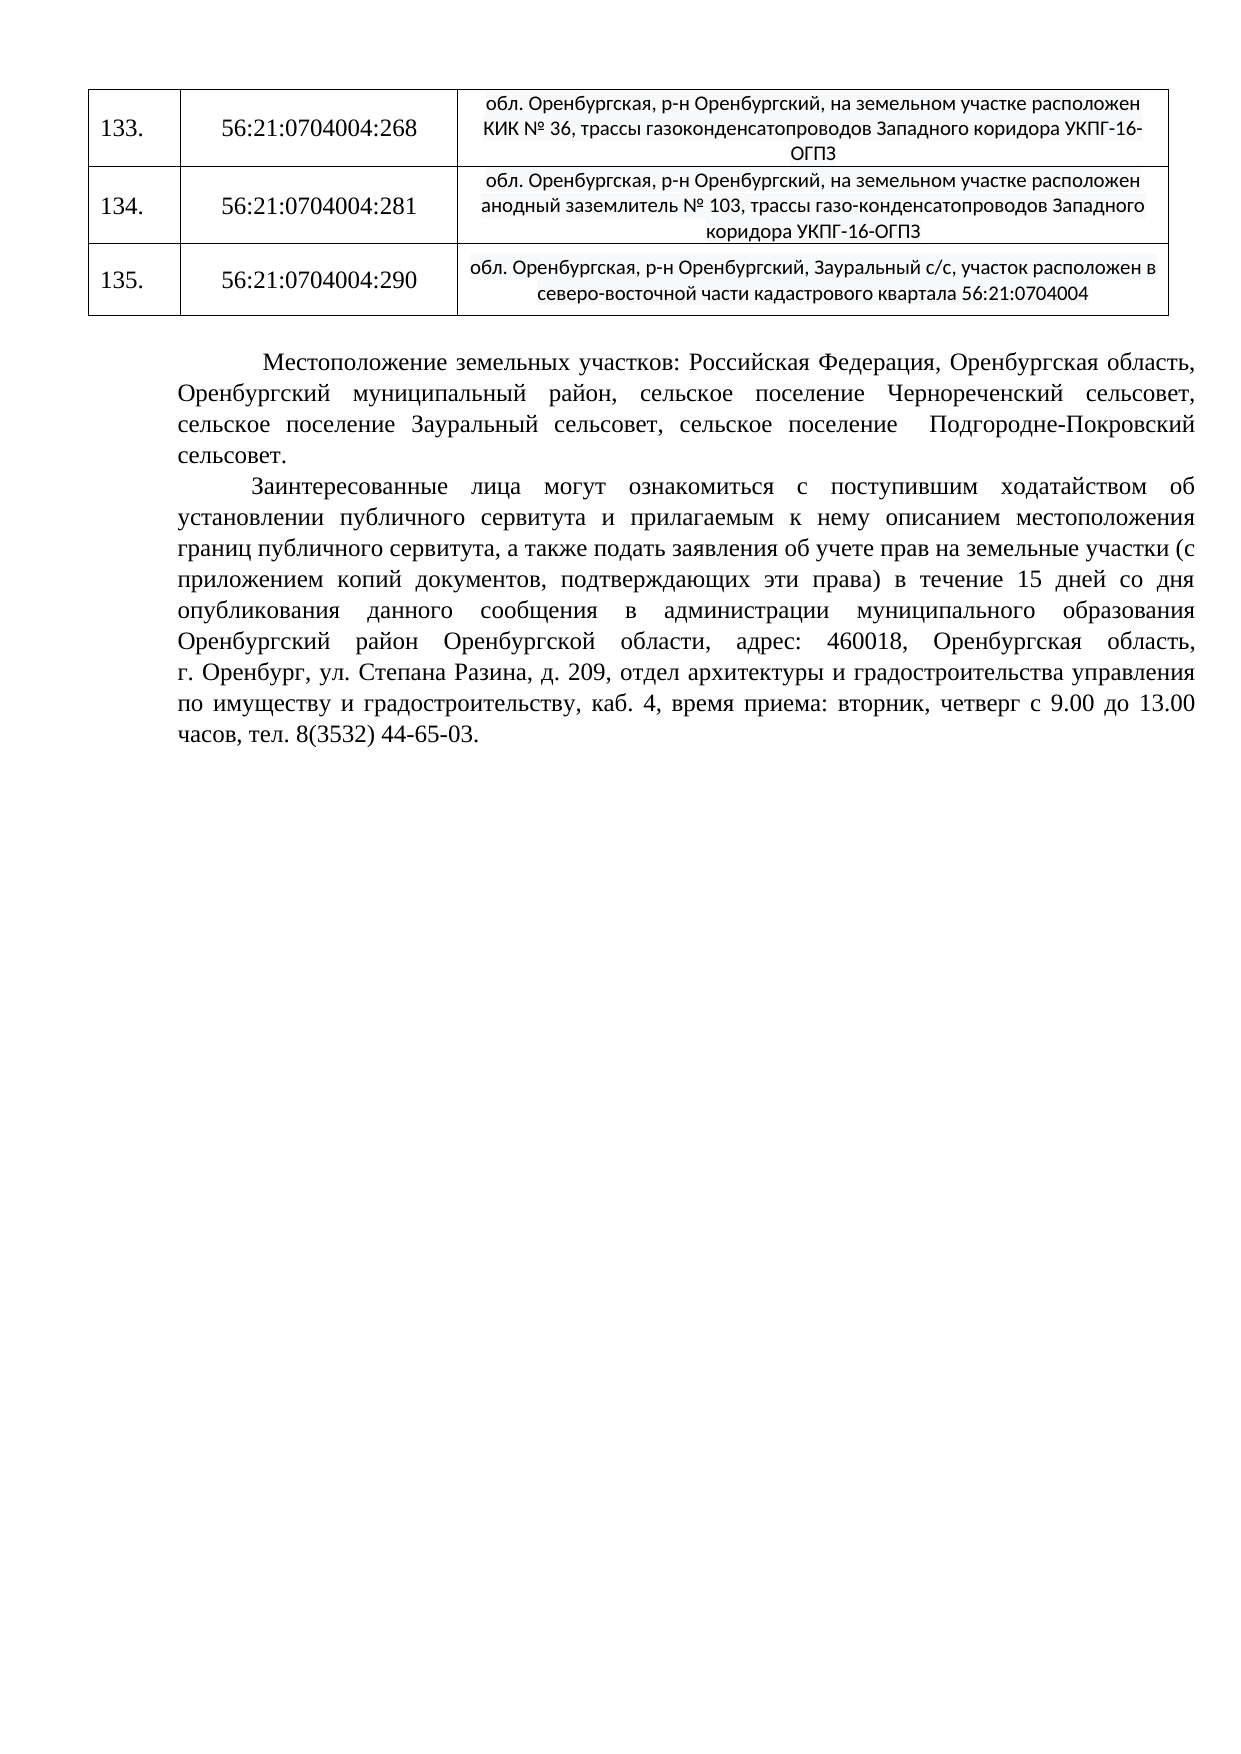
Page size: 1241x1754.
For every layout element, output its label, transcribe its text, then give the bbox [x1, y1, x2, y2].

table_cell [89, 244, 180, 315]
table_cell обл. Оренбургская, р-н Оренбургский, на земельном участке расположен анодный заземлитель № 103, трассы газо-конденсатопроводов Западного коридора УКПГ-16-ОГПЗ [458, 167, 1168, 243]
table_cell [89, 90, 180, 166]
table_cell обл. Оренбургская, р-н Оренбургский, на земельном участке расположен КИК № 36, трассы газоконденсатопроводов Западного коридора УКПГ-16-ОГПЗ [458, 90, 790, 166]
table_cell [89, 167, 180, 243]
text Местоположение земельных участков: Российская Федерация, Оренбургская область, Оренбургский муниципальный район, сельское поселение Чернореченский сельсовет, сельское поселение Зауральный сельсовет, сельское поселение Подгородне-Покровский сельсовет. [177, 437, 1196, 468]
table_cell 56:21:0704004:268 [181, 90, 457, 166]
table_cell обл. Оренбургская, р-н Оренбургский, Зауральный с/с, участок расположен в северо-восточной части кадастрового квартала 56:21:0704004 [458, 244, 1168, 315]
table_cell 56:21:0704004:290 [181, 244, 457, 315]
table_cell обл. Оренбургская, р-н Оренбургский, на земельном участке расположен КИК № 36, трассы газоконденсатопроводов Западного коридора УКПГ-16-ОГПЗ [836, 90, 1168, 166]
table_cell 56:21:0704004:281 [181, 167, 457, 243]
